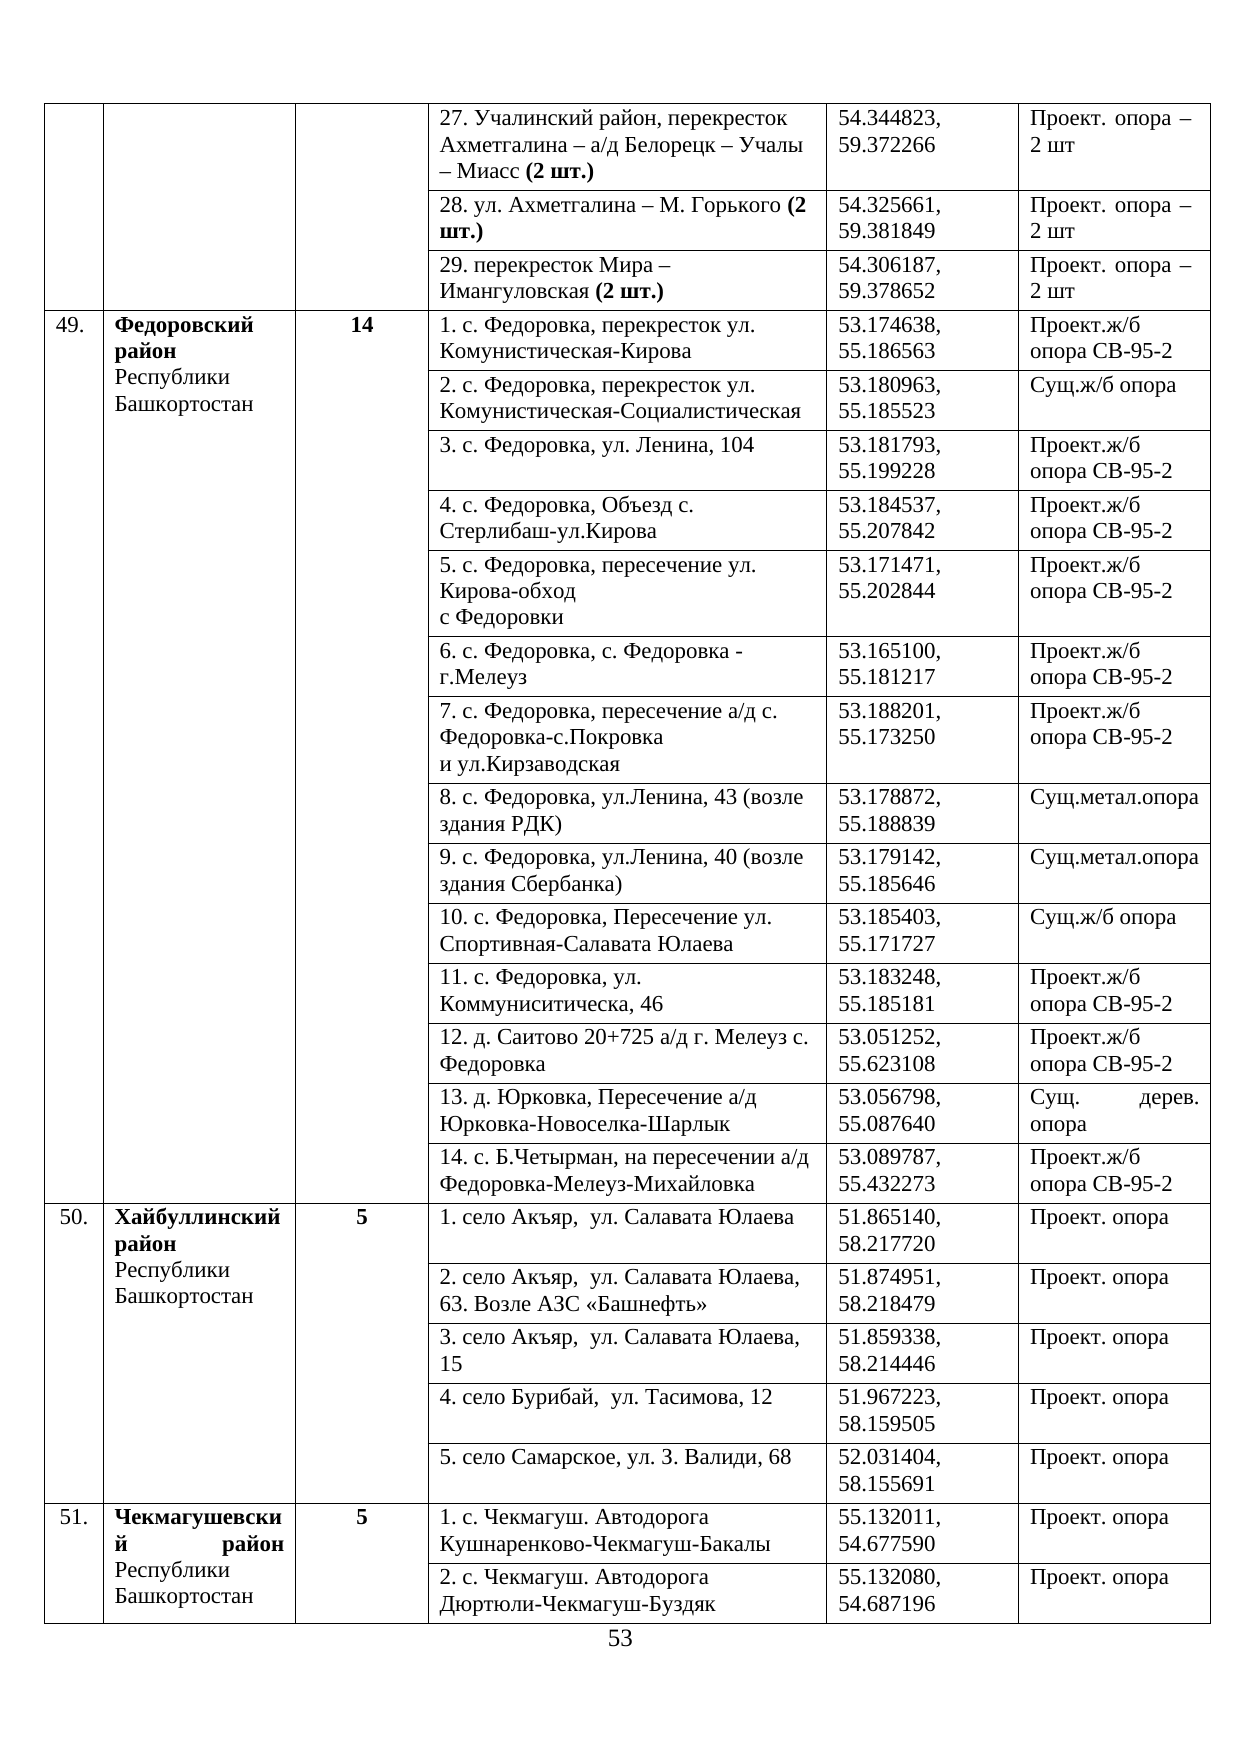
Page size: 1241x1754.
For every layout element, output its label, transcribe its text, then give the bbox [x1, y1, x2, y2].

table_cell Проект. опора [1019, 1204, 1210, 1262]
table_cell 12. д. Саитово 20+725 а/д г. Мелеуз с. Федоровка [429, 1024, 826, 1082]
table_cell 53.184537, 55.207842 [827, 491, 1018, 550]
table_cell 53.181793, 55.199228 [827, 431, 1018, 490]
table_cell Проект. опора [1019, 1444, 1210, 1502]
table_cell 50. [45, 1204, 103, 1502]
table_cell Сущ. дерев. опора [1019, 1084, 1210, 1142]
table_cell 3. село Акъяр, ул. Салавата Юлаева, 15 [429, 1324, 826, 1382]
table_cell Хайбуллинский район Республики Башкортостан [104, 1204, 295, 1502]
table_cell 53.185403, 55.171727 [827, 904, 1018, 962]
table_cell 8. с. Федоровка, ул.Ленина, 43 (возле здания РДК) [429, 784, 826, 842]
table_cell 14. с. Б.Четырман, на пересечении а/д Федоровка-Мелеуз-Михайловка [429, 1144, 826, 1202]
table_cell Чекмагушевский район Республики Башкортостан [104, 1504, 295, 1622]
table_cell 53.179142, 55.185646 [827, 844, 1018, 902]
table_cell Проект. опора [1019, 1264, 1210, 1322]
table_cell 53.165100, 55.181217 [827, 637, 1018, 696]
table_cell 1. село Акъяр, ул. Салавата Юлаева [429, 1204, 826, 1262]
table_cell Проект.ж/б опора СВ-95-2 [1019, 491, 1210, 550]
table_cell Проект.ж/б опора СВ-95-2 [1019, 964, 1210, 1022]
table_cell 3. с. Федоровка, ул. Ленина, 104 [429, 431, 826, 490]
table_cell 5. с. Федоровка, пересечение ул. Кирова-обход с Федоровки [429, 551, 826, 636]
table_cell 7. с. Федоровка, пересечение а/д с. Федоровка-с.Покровка и ул.Кирзаводская [429, 697, 826, 782]
table_cell 55.132011, 54.677590 [827, 1504, 1018, 1562]
table_cell Проект.ж/б опора СВ-95-2 [1019, 637, 1210, 696]
table_cell Проект.ж/б опора СВ-95-2 [1019, 1144, 1210, 1202]
table_cell Сущ.ж/б опора [1019, 371, 1210, 430]
table_cell 14 [296, 311, 428, 1202]
table_cell 53.051252, 55.623108 [827, 1024, 1018, 1082]
table_cell 4. с. Федоровка, Объезд с. Стерлибаш-ул.Кирова [429, 491, 826, 550]
table_cell Проект.ж/б опора СВ-95-2 [1019, 431, 1210, 490]
table_cell 49. [45, 311, 103, 1202]
table_cell 53.188201, 55.173250 [827, 697, 1018, 782]
table_cell Федоровский район Республики Башкортостан [104, 311, 295, 1202]
table_cell 10. с. Федоровка, Пересечение ул. Спортивная-Салавата Юлаева [429, 904, 826, 962]
table_cell 1. с. Чекмагуш. Автодорога Кушнаренково-Чекмагуш-Бакалы [429, 1504, 826, 1562]
table_cell 51.874951, 58.218479 [827, 1264, 1018, 1322]
table_cell 52.031404, 58.155691 [827, 1444, 1018, 1502]
table_cell Сущ.ж/б опора [1019, 904, 1210, 962]
table_cell 29. перекресток Мира – Имангуловская (2 шт.) [429, 251, 826, 310]
table_cell 9. с. Федоровка, ул.Ленина, 40 (возле здания Сбербанка) [429, 844, 826, 902]
table_cell Сущ.метал.опора [1019, 784, 1210, 842]
table_cell 51.865140, 58.217720 [827, 1204, 1018, 1262]
table_cell 53.180963, 55.185523 [827, 371, 1018, 430]
table_cell Проект.ж/б опора СВ-95-2 [1019, 311, 1210, 370]
table_cell 53.178872, 55.188839 [827, 784, 1018, 842]
table_cell Сущ.метал.опора [1019, 844, 1210, 902]
table_cell Проект.ж/б опора СВ-95-2 [1019, 1024, 1210, 1082]
table_cell 4. село Бурибай, ул. Тасимова, 12 [429, 1384, 826, 1442]
table_cell 2. село Акъяр, ул. Салавата Юлаева, 63. Возле АЗС «Башнефть» [429, 1264, 826, 1322]
table_cell 1. с. Федоровка, перекресток ул. Комунистическая-Кирова [429, 311, 826, 370]
table_cell 53.089787, 55.432273 [827, 1144, 1018, 1202]
table_cell Проект. опора [1019, 1384, 1210, 1442]
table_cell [1019, 104, 1210, 190]
table_cell 51.859338, 58.214446 [827, 1324, 1018, 1382]
table_cell Проект. опора – 2 шт [1019, 191, 1210, 250]
table_cell 54.325661, 59.381849 [827, 191, 1018, 250]
table_cell 53.171471, 55.202844 [827, 551, 1018, 636]
table_cell Проект. опора [1019, 1324, 1210, 1382]
table_cell 5. село Самарское, ул. З. Валиди, 68 [429, 1444, 826, 1502]
table_cell 27. Учалинский район, перекресток Ахметгалина – а/д Белорецк – Учалы – Миасс (2 шт.) [429, 104, 826, 190]
table_cell 54.306187, 59.378652 [827, 251, 1018, 310]
table_cell Проект.ж/б опора СВ-95-2 [1019, 551, 1210, 636]
table_cell Проект. опора – 2 шт [1019, 251, 1210, 310]
table_cell 53.183248, 55.185181 [827, 964, 1018, 1022]
table_cell 55.132080, 54.687196 [827, 1564, 1018, 1622]
table_cell 5 [296, 1204, 428, 1502]
table_cell Проект. опора [1019, 1504, 1210, 1562]
table_cell 2. с. Чекмагуш. Автодорога Дюртюли-Чекмагуш-Буздяк [429, 1564, 826, 1622]
table_cell 13. д. Юрковка, Пересечение а/д Юрковка-Новоселка-Шарлык [429, 1084, 826, 1142]
table_cell 51. [45, 1504, 103, 1622]
table_cell 53.056798, 55.087640 [827, 1084, 1018, 1142]
table_cell 51.967223, 58.159505 [827, 1384, 1018, 1442]
table_cell 2. с. Федоровка, перекресток ул. Комунистическая-Социалистическая [429, 371, 826, 430]
table_cell Проект. опора [1019, 1564, 1210, 1622]
table_cell 28. ул. Ахметгалина – М. Горького (2 шт.) [429, 191, 826, 250]
table_cell 11. с. Федоровка, ул. Коммуниситическа, 46 [429, 964, 826, 1022]
table_cell 53.174638, 55.186563 [827, 311, 1018, 370]
table_cell 6. с. Федоровка, с. Федоровка - г.Мелеуз [429, 637, 826, 696]
table_cell Проект.ж/б опора СВ-95-2 [1019, 697, 1210, 782]
table_cell 54.344823, 59.372266 [827, 104, 1018, 190]
table_cell 5 [296, 1504, 428, 1622]
